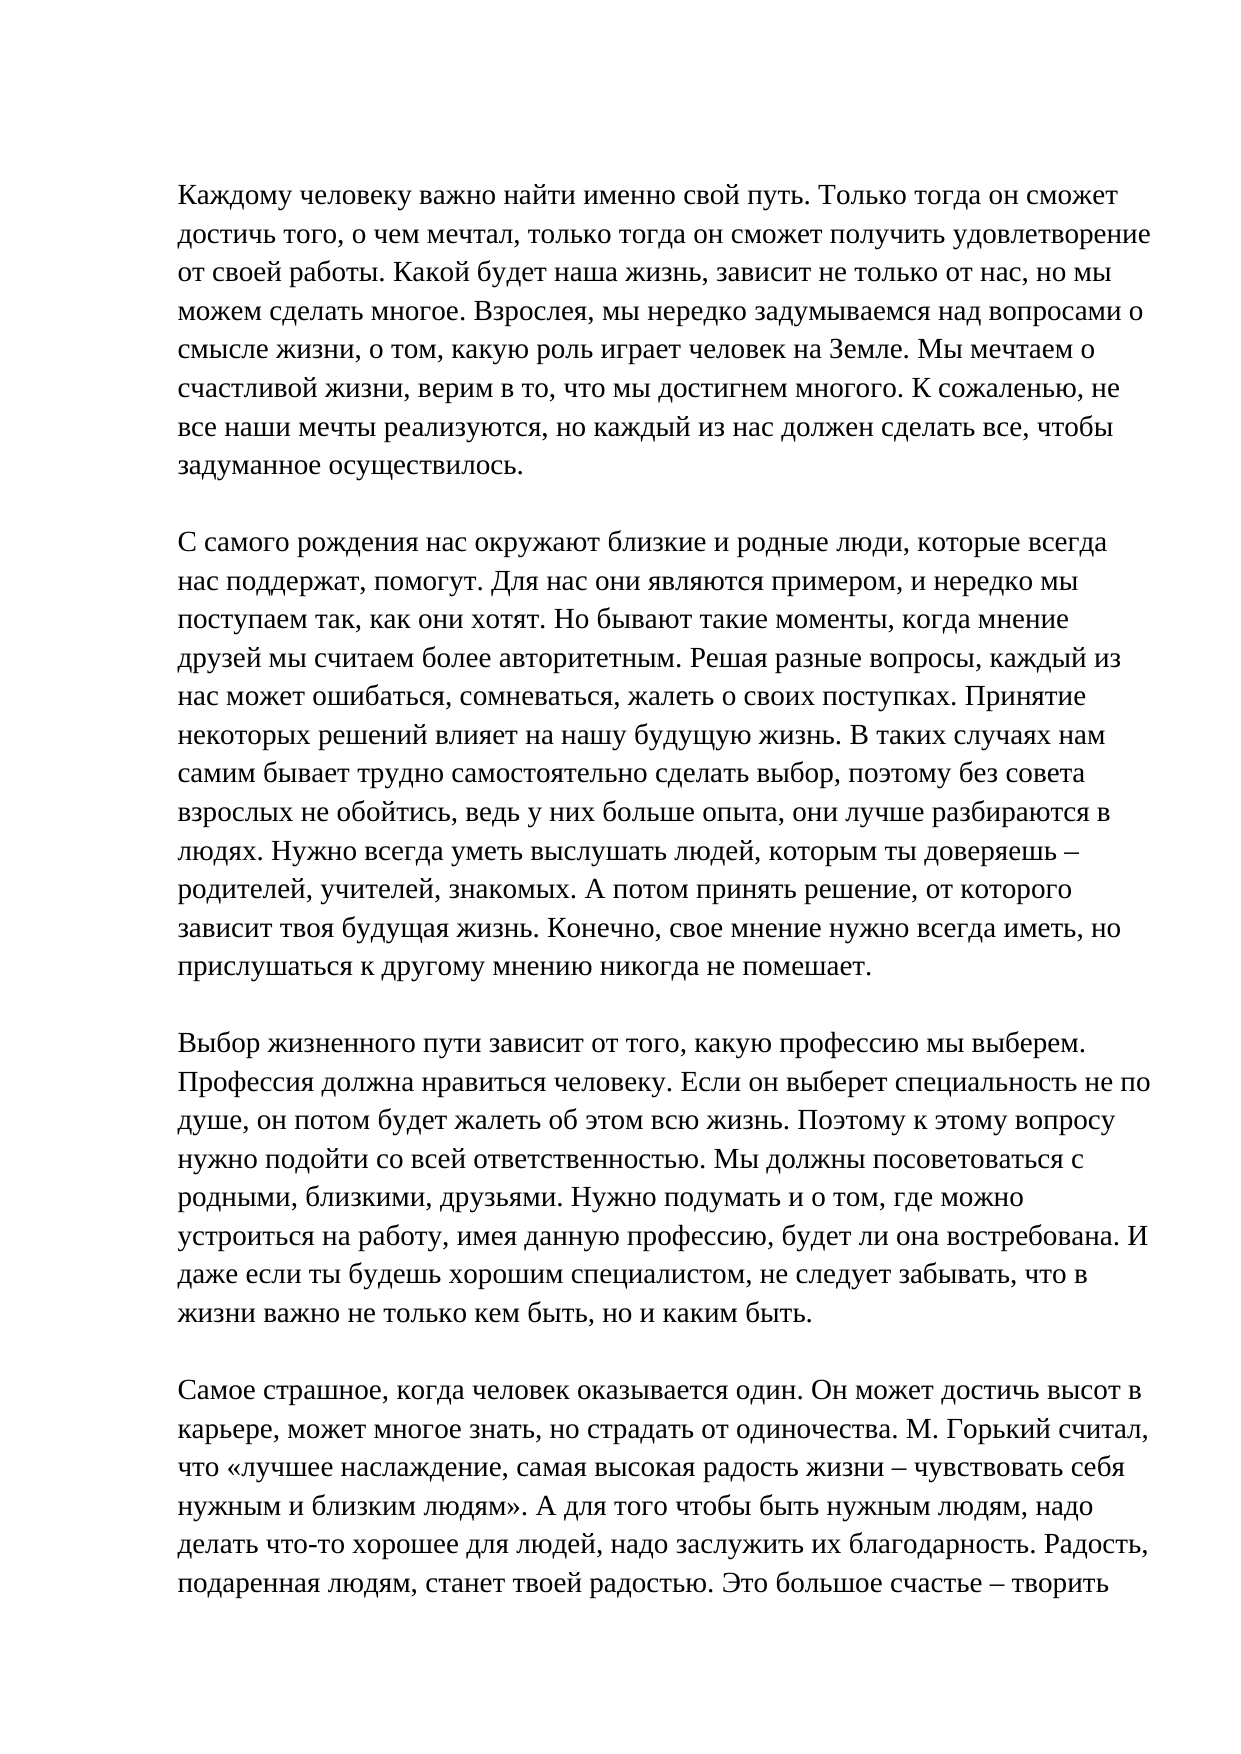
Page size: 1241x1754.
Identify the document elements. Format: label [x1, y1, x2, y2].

text [177, 177, 1152, 1598]
